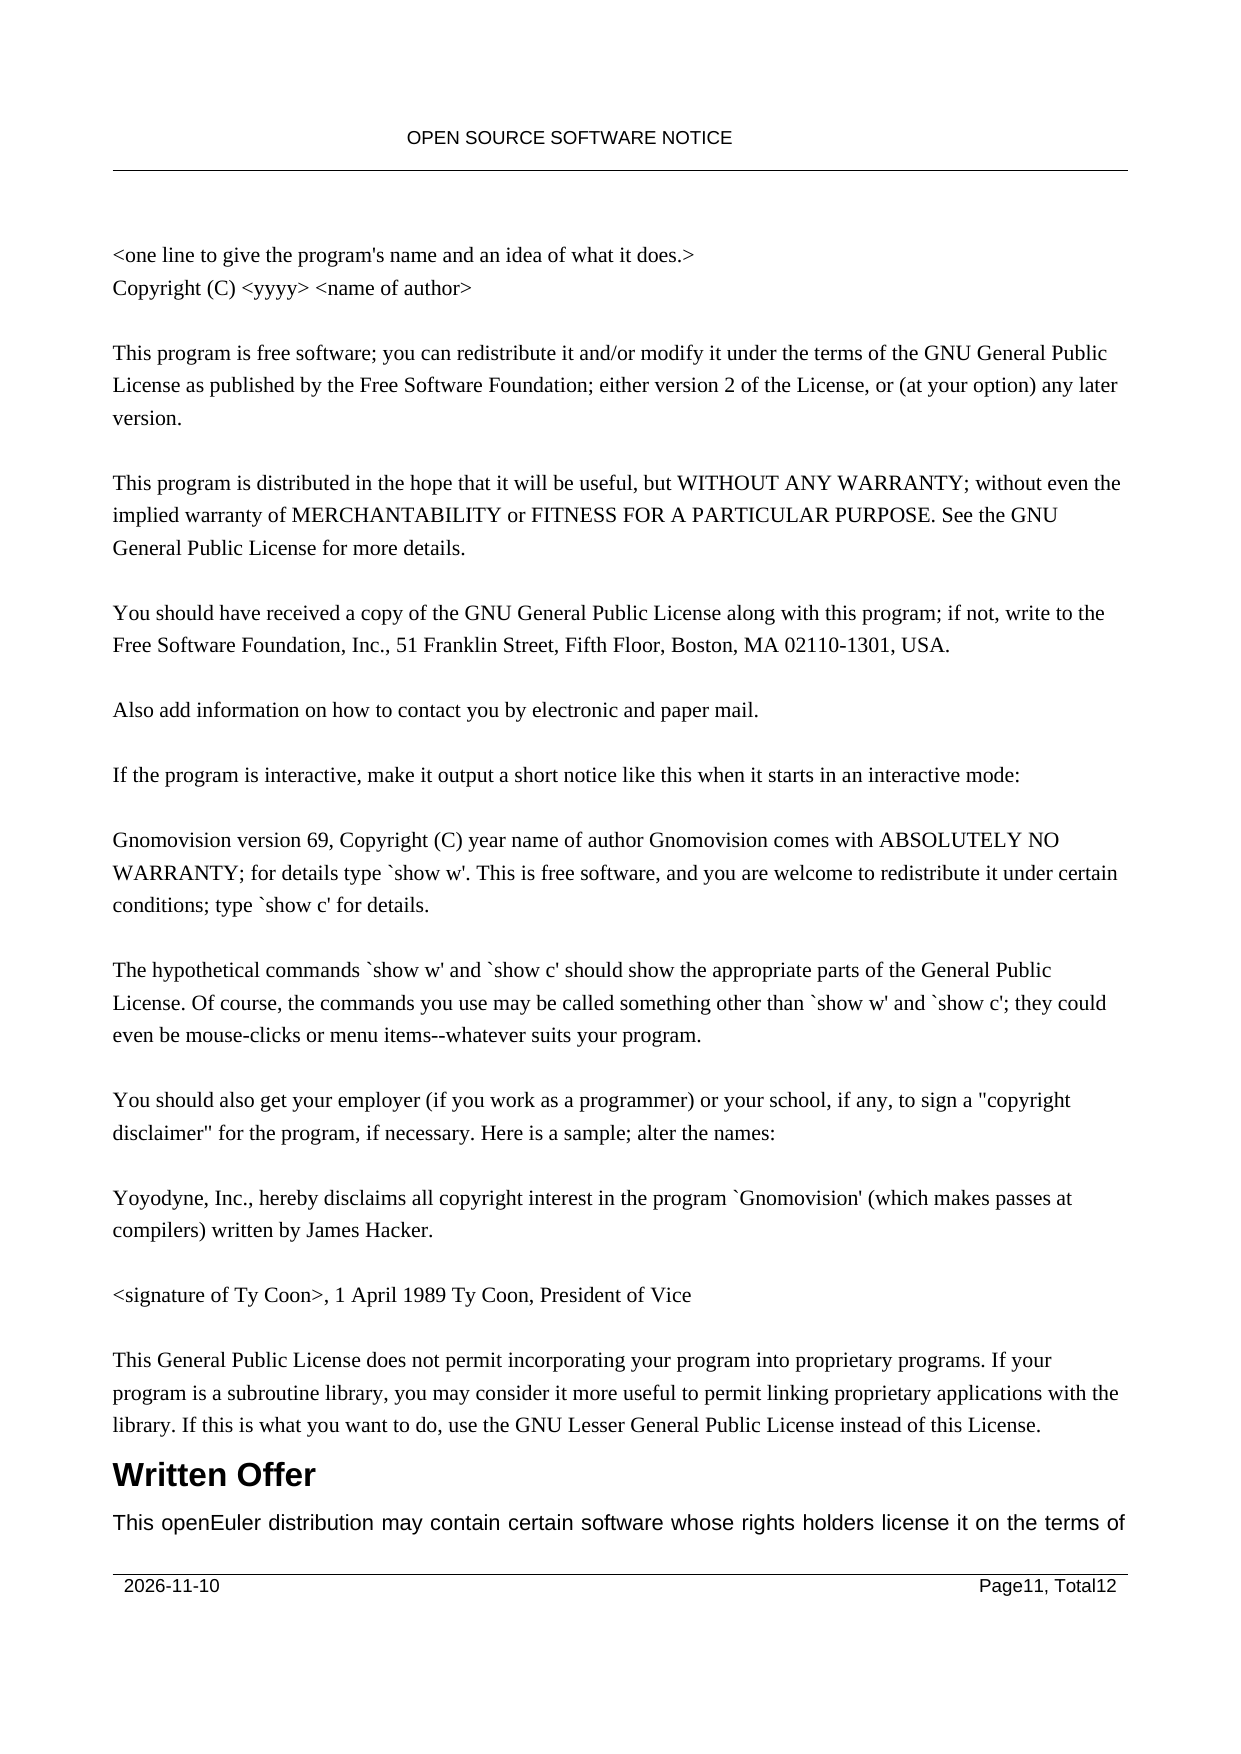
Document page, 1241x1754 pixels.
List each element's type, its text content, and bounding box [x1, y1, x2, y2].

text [112, 1506, 1128, 1539]
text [112, 206, 1128, 1441]
text Written Offer [112, 1441, 1128, 1506]
